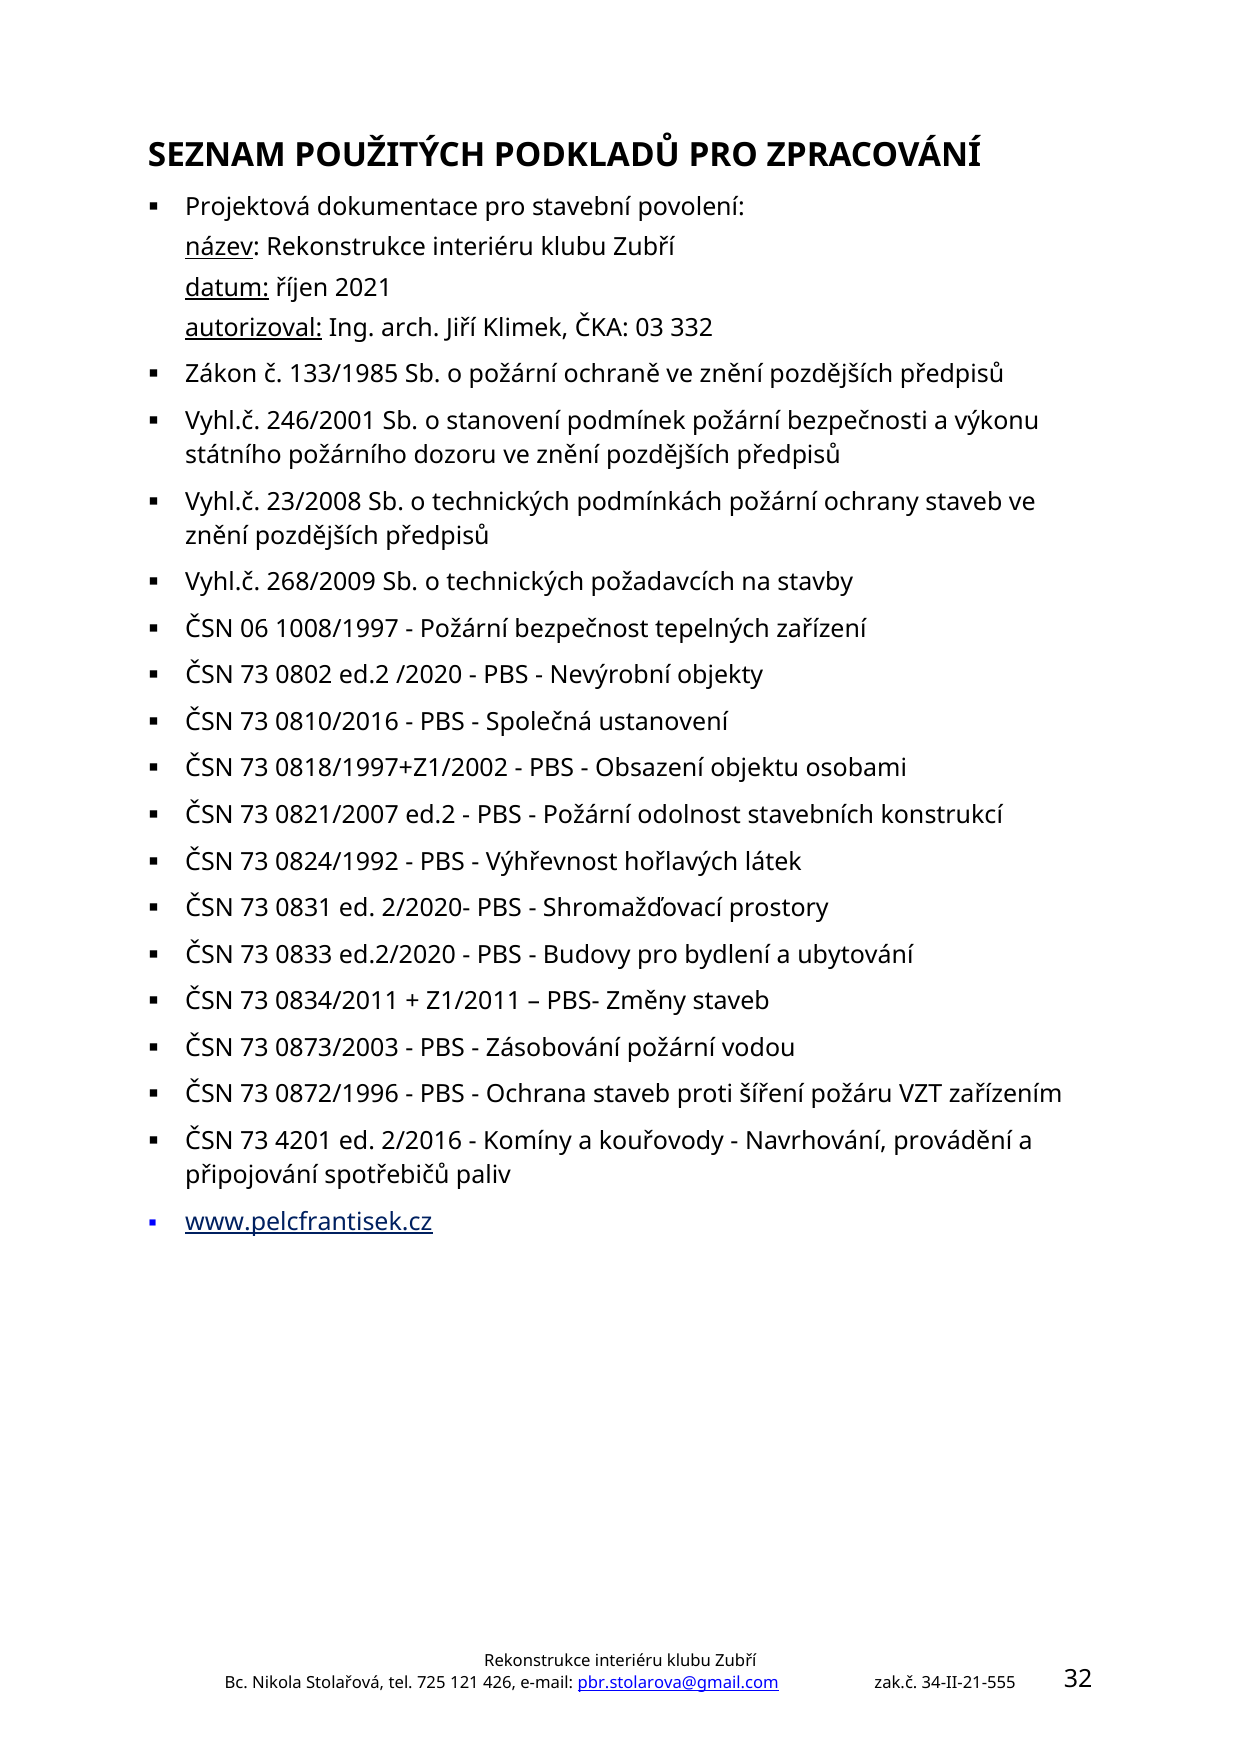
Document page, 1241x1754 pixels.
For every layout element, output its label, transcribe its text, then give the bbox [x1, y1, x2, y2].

list ČSN 73 0824/1992 - PBS - Výhřevnost hořlavých látek [148, 843, 1092, 877]
list Vyhl.č. 268/2009 Sb. o technických požadavcích na stavby [148, 564, 1092, 598]
text autorizoval: Ing. arch. Jiří Klimek, ČKA: 03 332 [148, 309, 1092, 343]
list ČSN 73 0821/2007 ed.2 - PBS - Požární odolnost stavebních konstrukcí [148, 797, 1092, 831]
subtitle Seznam použitých podkladů pro zpracování [148, 131, 1092, 176]
list www.pelcfrantisek.cz [148, 1203, 1092, 1237]
list Vyhl.č. 246/2001 Sb. o stanovení podmínek požární bezpečnosti a výkonu státního požárního dozoru ve znění pozdějších předpisů [148, 403, 1092, 471]
list ČSN 73 0802 ed.2 /2020 - PBS - Nevýrobní objekty [148, 657, 1092, 691]
list Zákon č. 133/1985 Sb. o požární ochraně ve znění pozdějších předpisů [148, 356, 1092, 390]
list ČSN 73 0818/1997+Z1/2002 - PBS - Obsazení objektu osobami [148, 750, 1092, 784]
list ČSN 73 4201 ed. 2/2016 - Komíny a kouřovody - Navrhování, provádění a připojování spotřebičů paliv [148, 1123, 1092, 1191]
list ČSN 73 0810/2016 - PBS - Společná ustanovení [148, 703, 1092, 738]
list ČSN 73 0872/1996 - PBS - Ochrana staveb proti šíření požáru VZT zařízením [148, 1076, 1092, 1110]
list ČSN 73 0834/2011 + Z1/2011 – PBS- Změny staveb [148, 983, 1092, 1017]
text datum: říjen 2021 [185, 269, 1092, 303]
text název: Rekonstrukce interiéru klubu Zubří [185, 229, 1092, 263]
list ČSN 73 0831 ed. 2/2020- PBS - Shromažďovací prostory [148, 890, 1092, 924]
list ČSN 06 1008/1997 - Požární bezpečnost tepelných zařízení [148, 610, 1092, 644]
list ČSN 73 0873/2003 - PBS - Zásobování požární vodou [148, 1029, 1092, 1063]
list Vyhl.č. 23/2008 Sb. o technických podmínkách požární ochrany staveb ve znění pozdějších předpisů [148, 483, 1092, 551]
list Projektová dokumentace pro stavební povolení: [148, 188, 1092, 223]
list ČSN 73 0833 ed.2/2020 - PBS - Budovy pro bydlení a ubytování [148, 936, 1092, 970]
